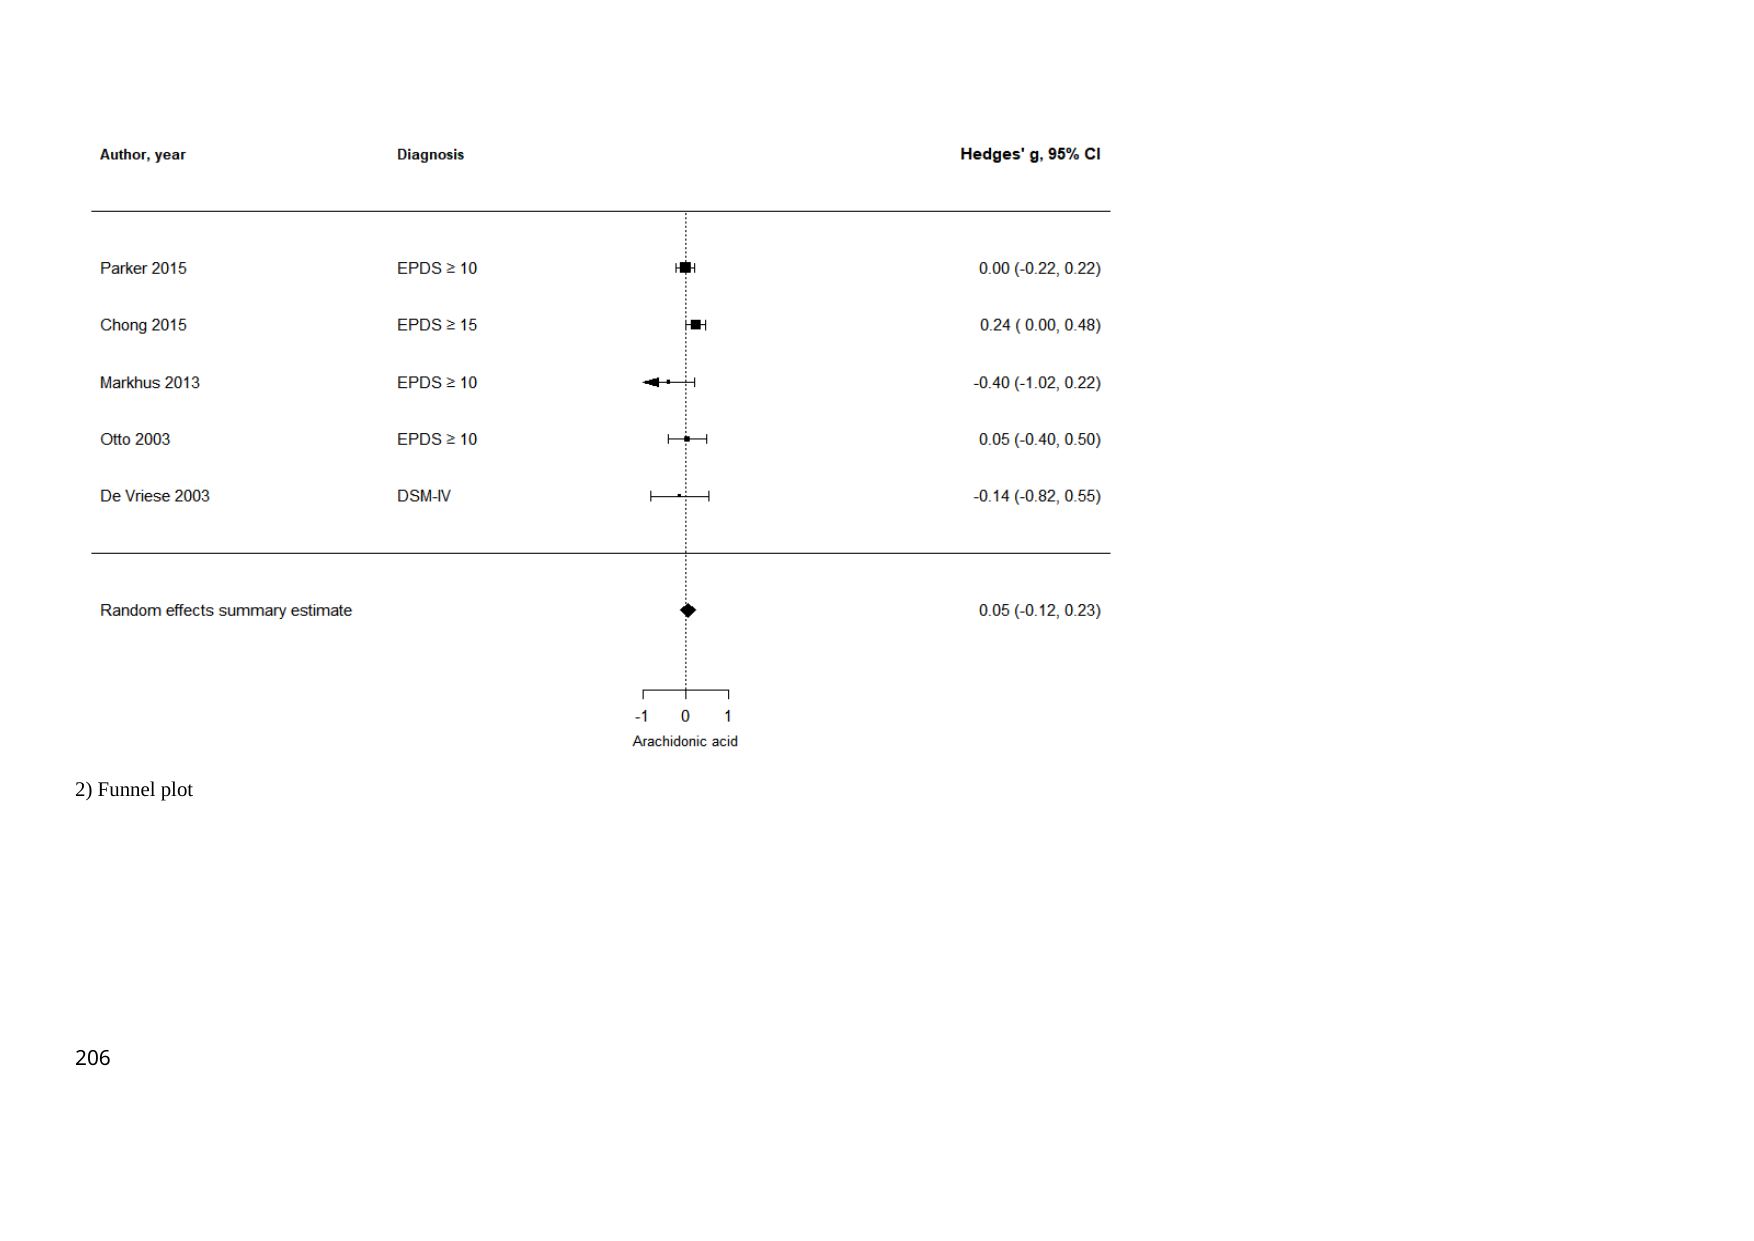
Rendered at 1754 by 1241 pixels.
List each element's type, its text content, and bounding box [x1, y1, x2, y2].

picture [75, 75, 1127, 758]
text 2) Funnel plot [75, 777, 1679, 801]
